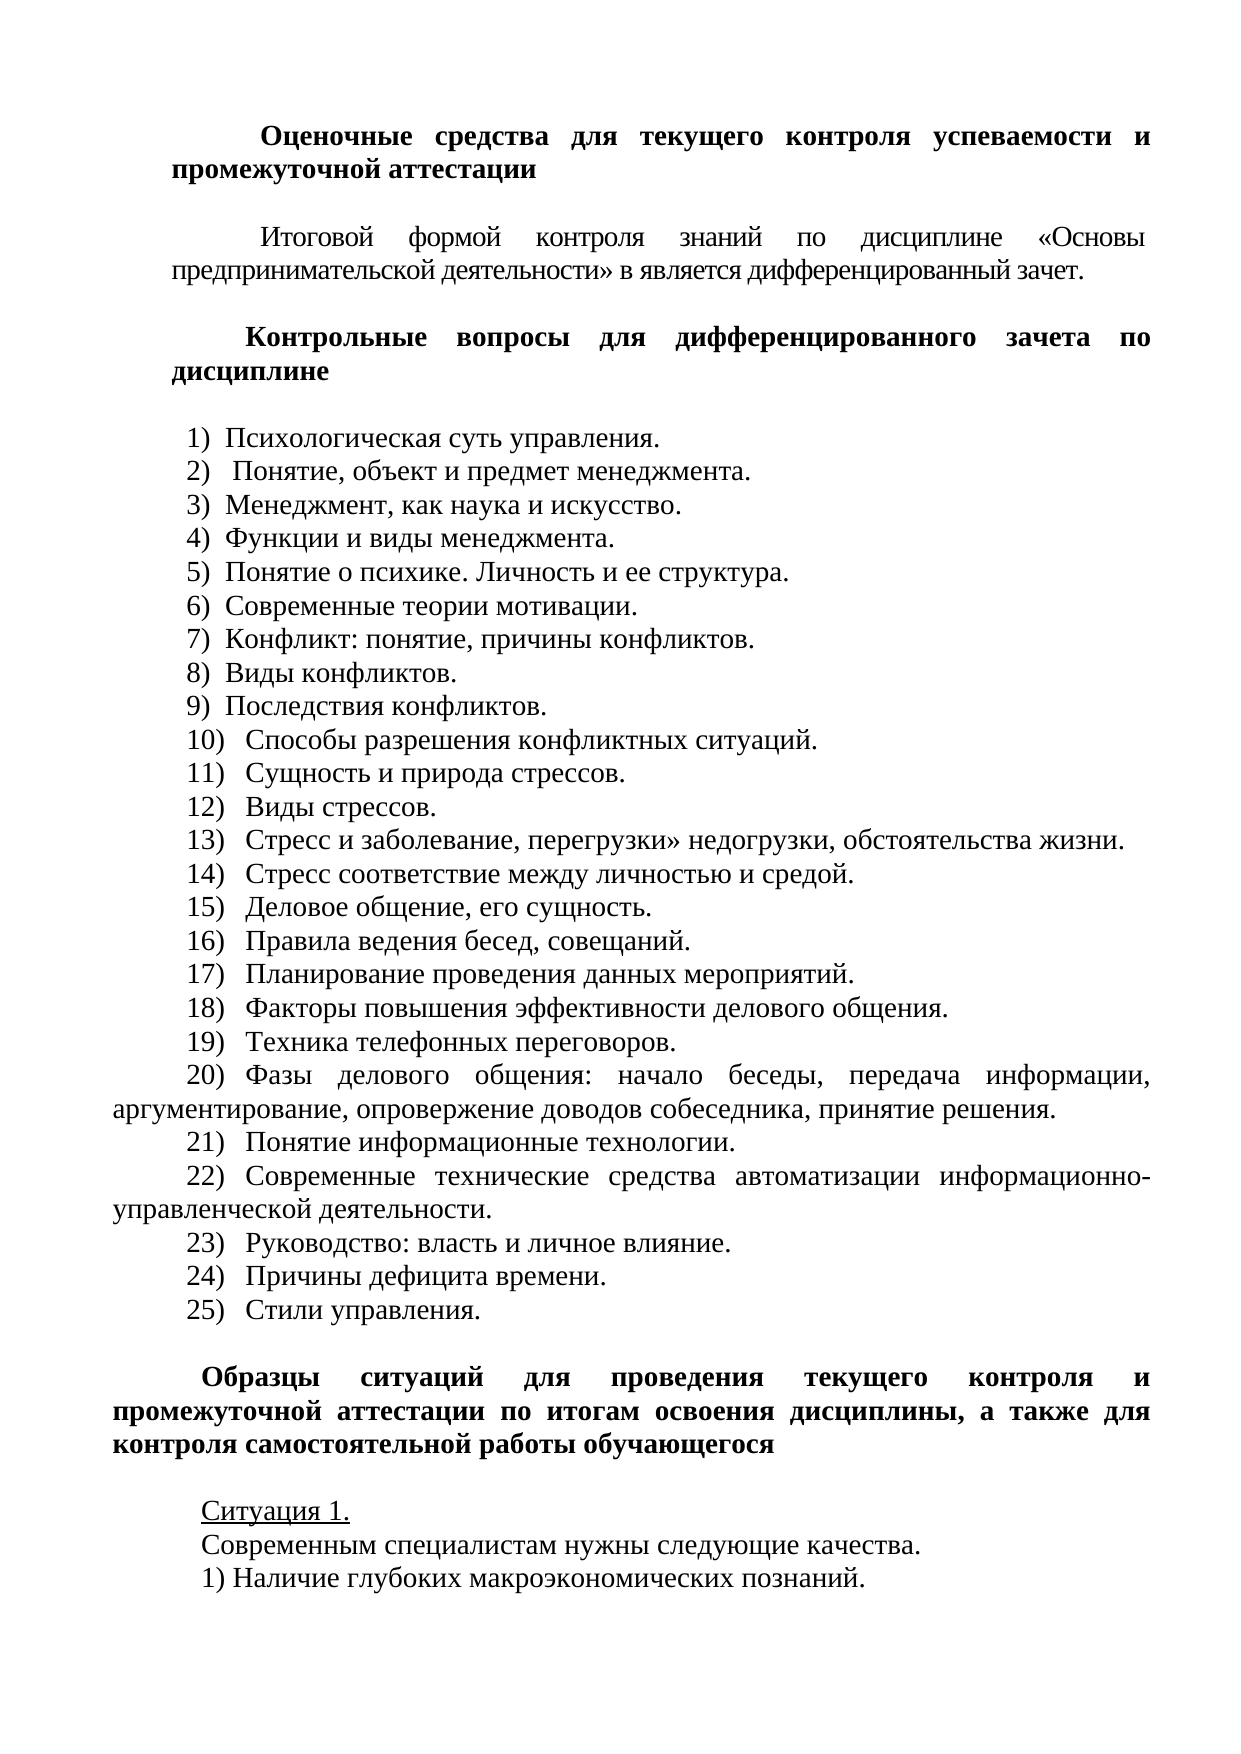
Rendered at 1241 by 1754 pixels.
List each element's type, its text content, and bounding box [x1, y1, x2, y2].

list Руководство: власть и личное влияние. [112, 1225, 1152, 1258]
list Стили управления. [112, 1292, 1152, 1326]
list Менеджмент, как наука и искусство. [112, 487, 1152, 521]
list Причины дефицита времени. [112, 1258, 1152, 1292]
list Современные технические средства автоматизации информационно-управленческой деятельности. [112, 1158, 1152, 1225]
list Понятие о психике. Личность и ее структура. [112, 554, 1152, 588]
list Сущность и природа стрессов. [112, 755, 1152, 789]
text Современным специалистам нужны следующие качества. [112, 1527, 1152, 1560]
list Техника телефонных переговоров. [112, 1024, 1152, 1057]
list Деловое общение, его сущность. [112, 889, 1152, 923]
list Виды конфликтов. [112, 655, 1152, 688]
text 1) Наличие глубоких макроэкономических познаний. [112, 1560, 1152, 1594]
list Стресс соответствие между личностью и средой. [112, 856, 1152, 889]
text Образцы ситуаций для проведения текущего контроля и промежуточной аттестации по итогам освоения дисциплины, а также для контроля самостоятельной работы обучающегося [112, 1359, 1152, 1460]
text Контрольные вопросы для дифференцированного зачета по дисциплине [171, 319, 1152, 386]
list Виды стрессов. [112, 789, 1152, 822]
list Правила ведения бесед, совещаний. [112, 923, 1152, 957]
list Последствия конфликтов. [112, 688, 1152, 722]
list Способы разрешения конфликтных ситуаций. [112, 722, 1152, 755]
text Ситуация 1. [112, 1493, 1152, 1527]
list Психологическая суть управления. [112, 420, 1152, 453]
list Функции и виды менеджмента. [112, 521, 1152, 554]
list Факторы повышения эффективности делового общения. [112, 990, 1152, 1024]
list Фазы делового общения: начало беседы, передача информации, аргументирование, опровержение доводов собеседника, принятие решения. [112, 1057, 1152, 1124]
list Современные теории мотивации. [112, 588, 1152, 621]
list Планирование проведения данных мероприятий. [112, 957, 1152, 990]
list Конфликт: понятие, причины конфликтов. [112, 621, 1152, 655]
list Понятие информационные технологии. [112, 1124, 1152, 1158]
text Оценочные средства для текущего контроля успеваемости и промежуточной аттестации [171, 118, 1152, 185]
list Понятие, объект и предмет менеджмента. [112, 453, 1152, 487]
list Стресс и заболевание, перегрузки» недогрузки, обстоятельства жизни. [112, 822, 1152, 856]
text Итоговой формой контроля знаний по дисциплине «Основы предпринимательской деятельности» в является дифференцированный зачет. [171, 219, 1146, 286]
